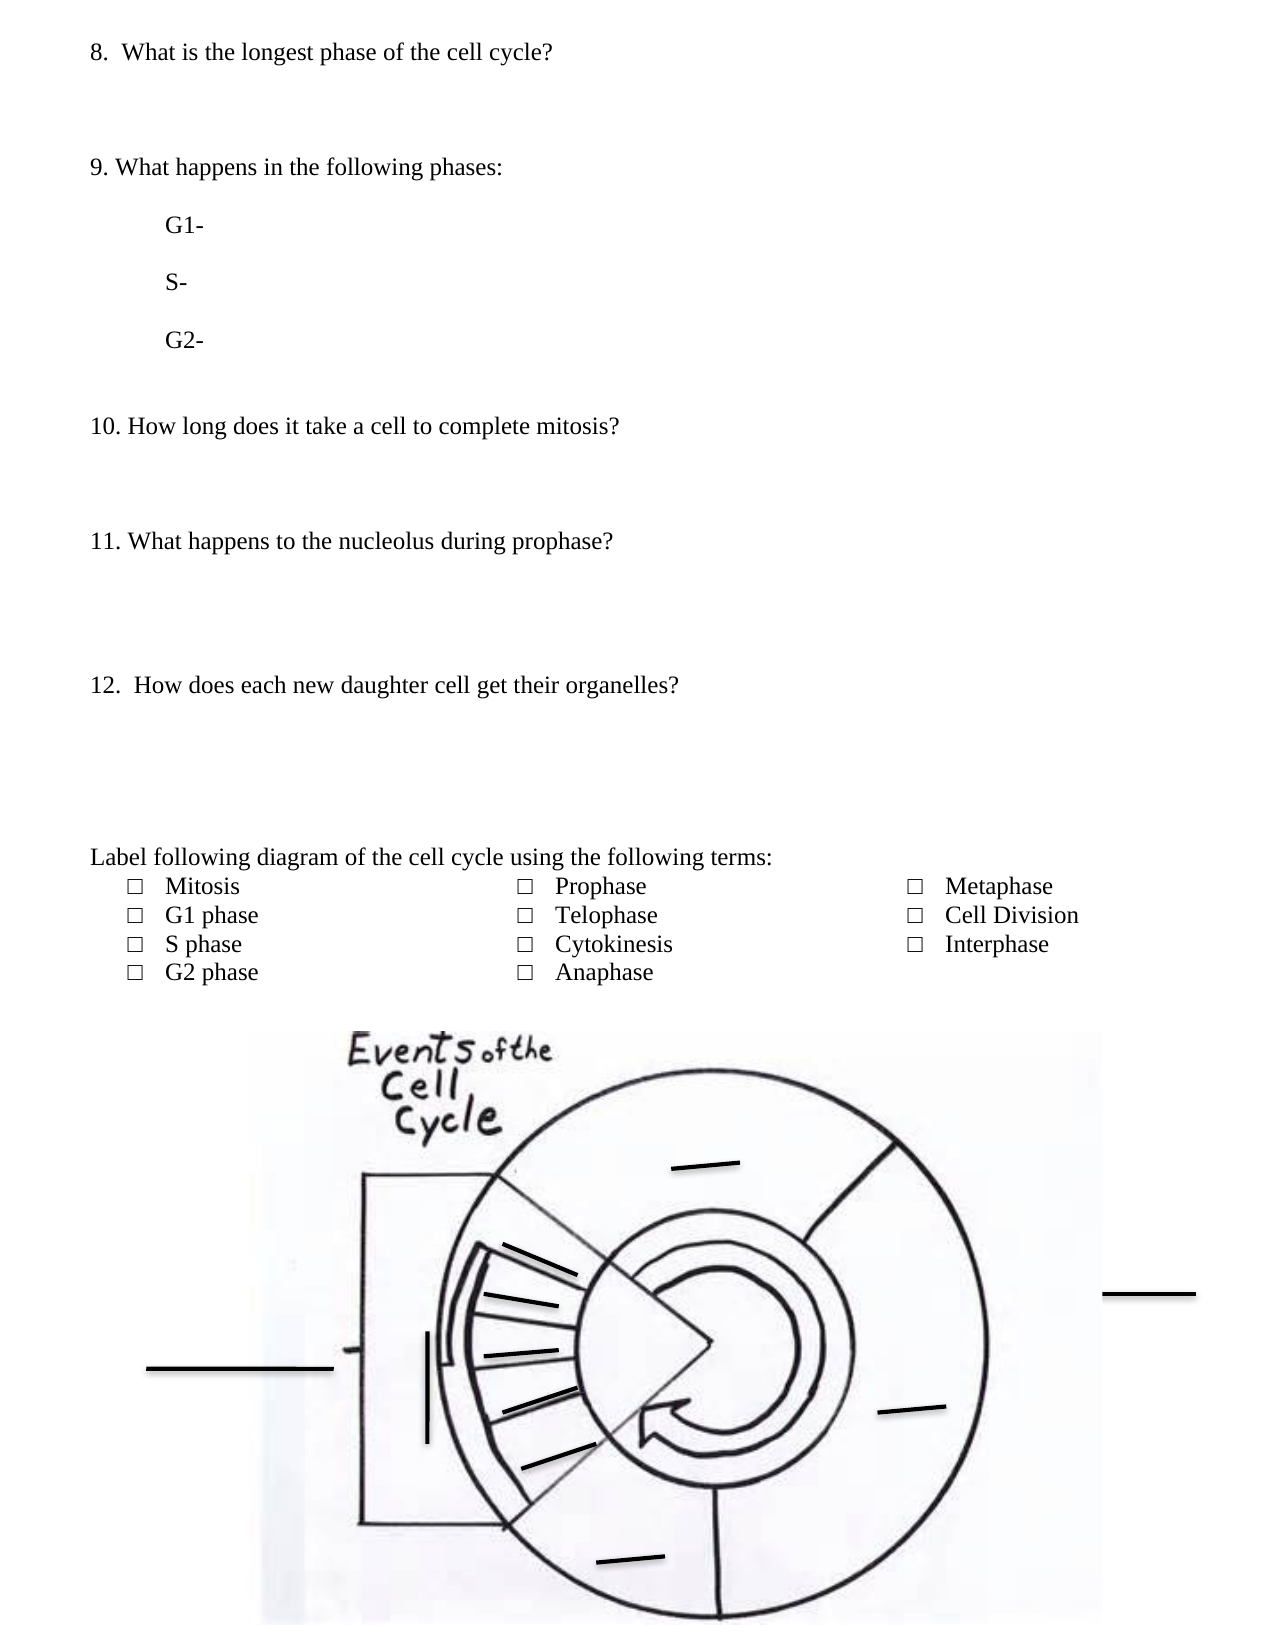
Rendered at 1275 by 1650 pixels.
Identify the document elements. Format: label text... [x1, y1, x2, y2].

text Label following diagram of the cell cycle using the following terms: [90, 842, 1185, 871]
list S phase [127, 929, 405, 957]
list G2 phase [127, 957, 405, 986]
list Cell Division [907, 900, 1185, 929]
text S- [90, 267, 1185, 296]
list Mitosis [127, 871, 405, 900]
list Interphase [907, 929, 1185, 957]
text G1- [90, 210, 1185, 239]
list Prophase [517, 871, 795, 900]
text G2- [90, 325, 1185, 354]
list G1 phase [127, 900, 405, 929]
text 8. What is the longest phase of the cell cycle? [90, 37, 1185, 66]
text 12. How does each new daughter cell get their organelles? [90, 670, 1185, 699]
text 9. What happens in the following phases: [90, 152, 1185, 181]
text 11. What happens to the nucleolus during prophase? [90, 526, 1185, 555]
text 10. How long does it take a cell to complete mitosis? [90, 411, 1185, 440]
list Telophase [517, 900, 795, 929]
list Anaphase [517, 957, 795, 986]
list Metaphase [907, 871, 1185, 900]
picture [248, 1031, 1103, 1625]
list Cytokinesis [517, 929, 795, 957]
